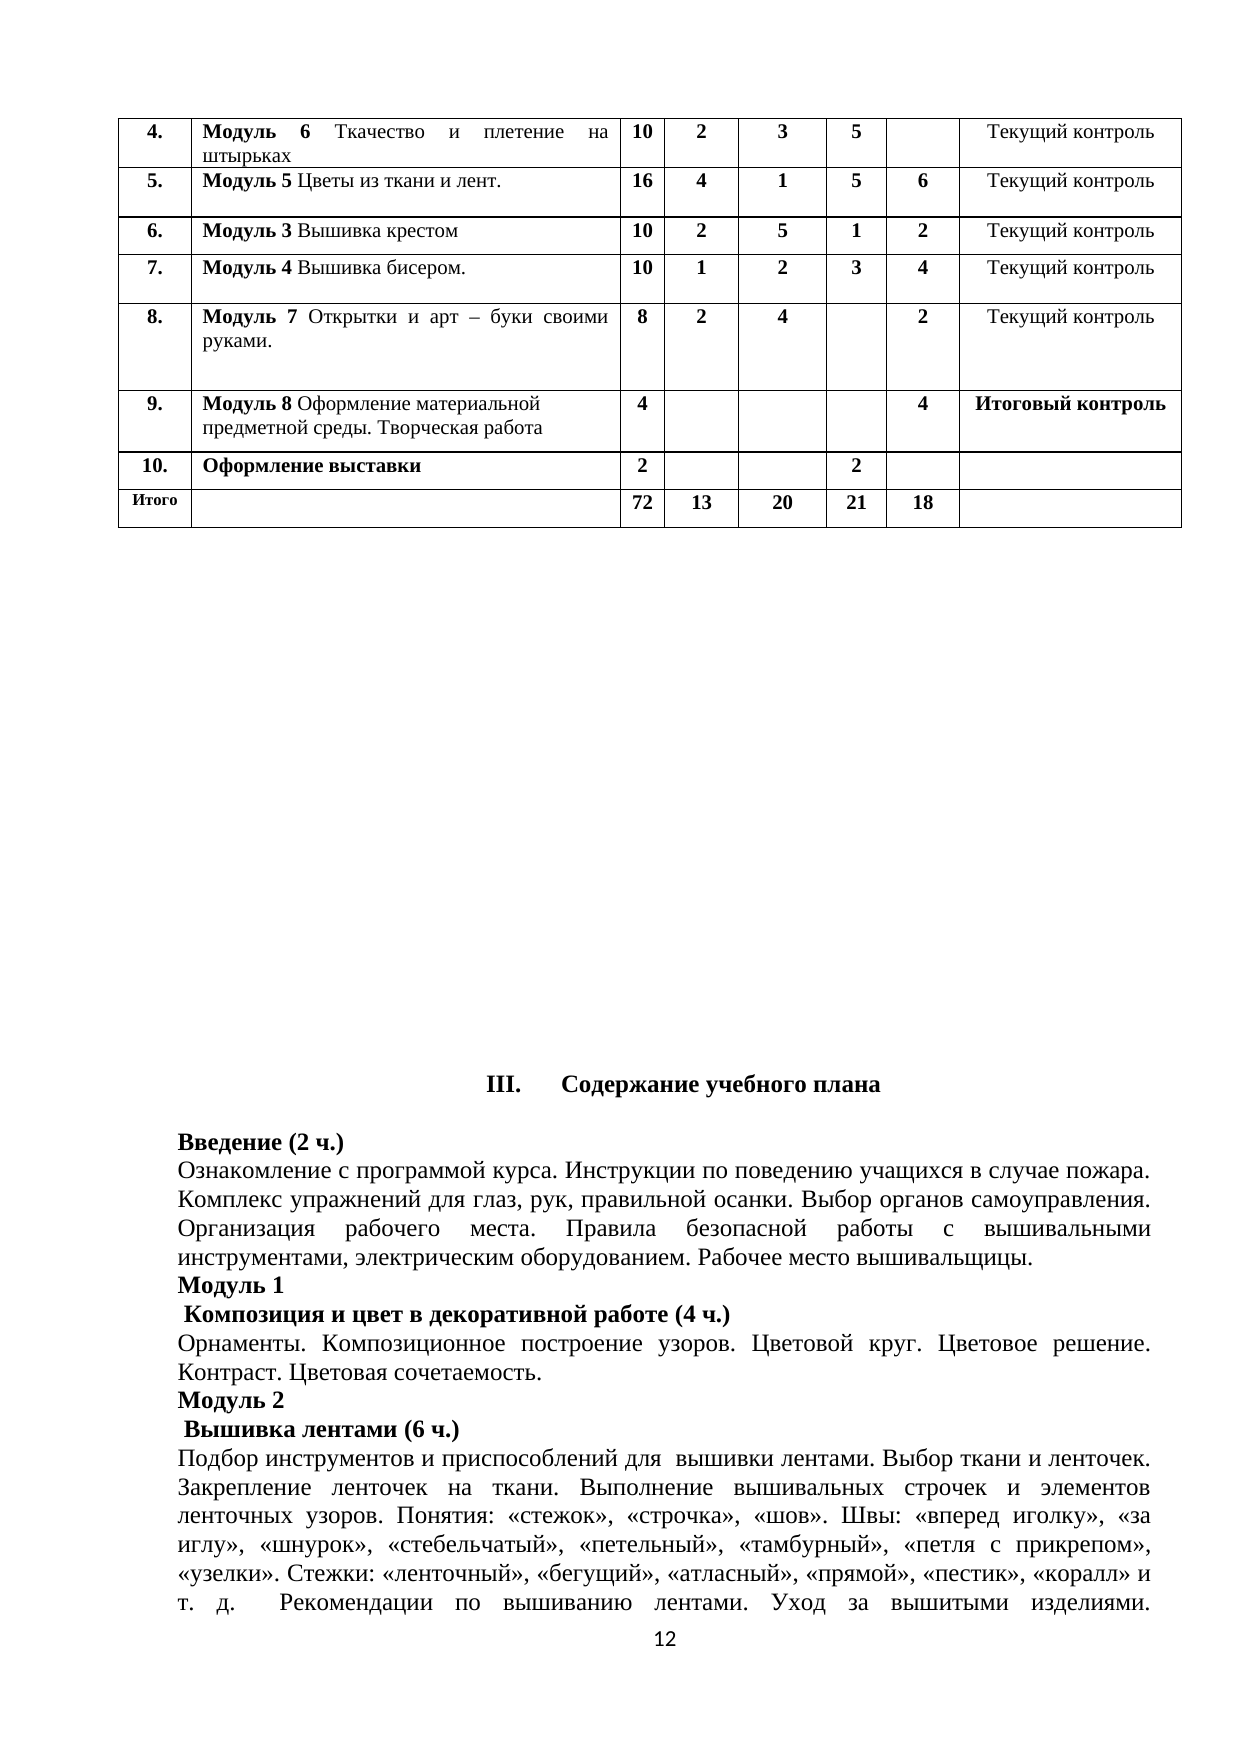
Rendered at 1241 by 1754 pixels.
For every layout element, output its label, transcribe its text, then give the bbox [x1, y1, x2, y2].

table_cell 2 [887, 304, 959, 390]
table_cell 7. [119, 255, 191, 303]
table_cell 4 [887, 391, 959, 451]
table_cell Модуль 6 Ткачество и плетение на штырьках [192, 119, 620, 167]
table_cell 1 [665, 255, 738, 303]
table_cell 3 [827, 255, 886, 303]
table_cell [827, 391, 886, 451]
table_cell [887, 119, 959, 167]
table_cell 2 [665, 119, 738, 167]
table_cell 4 [739, 304, 826, 390]
table_cell 10. [119, 453, 191, 489]
table_cell 10 [621, 255, 664, 303]
table_cell [887, 453, 959, 489]
table_cell Модуль 4 Вышивка бисером. [192, 255, 620, 303]
table_cell Модуль 8 Оформление материальной предметной среды. Творческая работа [192, 391, 620, 451]
table_cell Текущий контроль [960, 168, 1181, 216]
text Орнаменты. Композиционное построение узоров. Цветовой круг. Цветовое решение. Контраст. Цветовая сочетаемость. [177, 1328, 1152, 1385]
table_cell 5 [739, 218, 826, 254]
table_cell Текущий контроль [960, 218, 1181, 254]
table_cell 4. [119, 119, 191, 167]
table_cell 2 [665, 304, 738, 390]
table_cell [739, 453, 826, 489]
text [177, 1443, 1152, 1615]
table_cell Текущий контроль [960, 304, 1181, 390]
table_cell 72 [621, 490, 664, 527]
table_cell 2 [621, 453, 664, 489]
table_cell Модуль 7 Открытки и арт – буки своими руками. [192, 304, 620, 390]
table_cell 5 [827, 168, 886, 216]
table_cell 18 [887, 490, 959, 527]
table_cell 3 [739, 119, 826, 167]
table_cell 1 [739, 168, 826, 216]
table_cell 4 [665, 168, 738, 216]
table_cell Оформление выставки [192, 453, 620, 489]
table_cell 4 [887, 255, 959, 303]
list Содержание учебного плана [215, 1069, 1152, 1098]
table_cell 13 [665, 490, 738, 527]
table_cell 9. [119, 391, 191, 451]
text Композиция и цвет в декоративной работе (4 ч.) [177, 1299, 1152, 1328]
table_cell [192, 490, 620, 527]
table_cell [739, 391, 826, 451]
text Введение (2 ч.) [177, 1127, 1152, 1155]
table_cell 10 [621, 119, 664, 167]
table_cell 2 [665, 218, 738, 254]
table_cell [960, 453, 1181, 489]
table_cell 1 [827, 218, 886, 254]
table_cell 8 [621, 304, 664, 390]
table_cell 2 [739, 255, 826, 303]
table_cell 4 [621, 391, 664, 451]
table_cell 2 [887, 218, 959, 254]
table_cell [665, 453, 738, 489]
table_cell [665, 391, 738, 451]
table_cell Модуль 3 Вышивка крестом [192, 218, 620, 254]
text Ознакомление с программой курса. Инструкции по поведению учащихся в случае пожара. Комплекс упражнений для глаз, рук, правильной осанки. Выбор органов самоуправления. Организация рабочего места. Правила безопасной работы с вышивальными инструментами, электрическим оборудованием. Рабочее место вышивальщицы. [177, 1155, 1152, 1270]
table_cell 6. [119, 218, 191, 254]
table_cell 21 [827, 490, 886, 527]
table_cell Итоговый контроль [960, 391, 1181, 451]
table_cell Текущий контроль [960, 119, 1181, 167]
table_cell 16 [621, 168, 664, 216]
table_cell Текущий контроль [960, 255, 1181, 303]
table_cell 10 [621, 218, 664, 254]
table_cell [960, 490, 1181, 527]
table_cell 2 [827, 453, 886, 489]
table_cell 8. [119, 304, 191, 390]
text Вышивка лентами (6 ч.) [177, 1414, 1152, 1443]
text Модуль 1 [177, 1270, 1152, 1299]
table_cell Итого [119, 490, 191, 527]
table_cell 6 [887, 168, 959, 216]
table_cell 20 [739, 490, 826, 527]
table_cell Модуль 5 Цветы из ткани и лент. [192, 168, 620, 216]
table_cell 5. [119, 168, 191, 216]
table_cell [827, 304, 886, 390]
text Модуль 2 [177, 1385, 1152, 1414]
table_cell 5 [827, 119, 886, 167]
